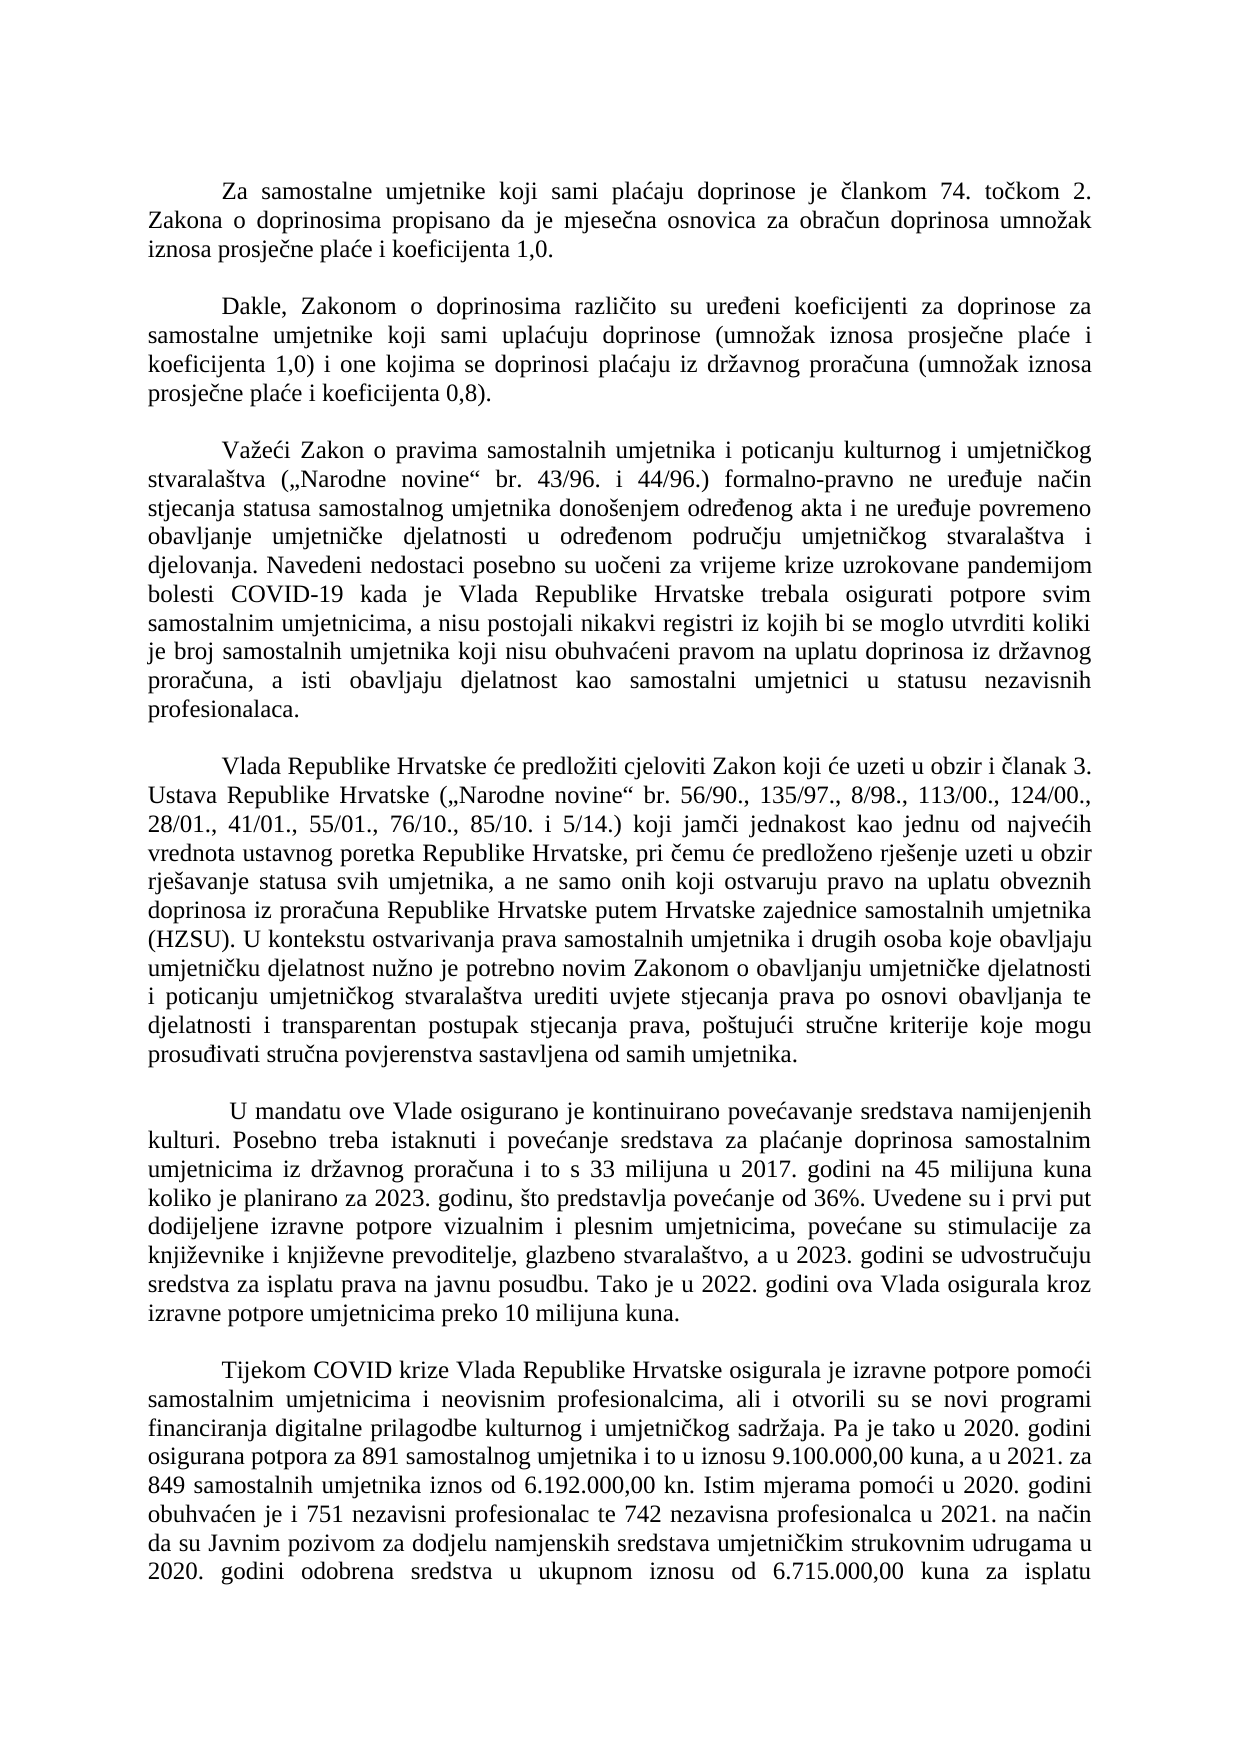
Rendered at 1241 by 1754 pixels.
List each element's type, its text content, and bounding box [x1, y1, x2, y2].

text Važeći Zakon o pravima samostalnih umjetnika i poticanju kulturnog i umjetničkog stvaralaštva („Narodne novine“ br. 43/96. i 44/96.) formalno-pravno ne uređuje način stjecanja statusa samostalnog umjetnika donošenjem određenog akta i ne uređuje povremeno obavljanje umjetničke djelatnosti u određenom području umjetničkog stvaralaštva i djelovanja. Navedeni nedostaci posebno su uočeni za vrijeme krize uzrokovane pandemijom bolesti COVID-19 kada je Vlada Republike Hrvatske trebala osigurati potpore svim samostalnim umjetnicima, a nisu postojali nikakvi registri iz kojih bi se moglo utvrditi koliki je broj samostalnih umjetnika koji nisu obuhvaćeni pravom na uplatu doprinosa iz državnog proračuna, a isti obavljaju djelatnost kao samostalni umjetnici u statusu nezavisnih profesionalaca. [148, 435, 1093, 723]
text Dakle, Zakonom o doprinosima različito su uređeni koeficijenti za doprinose za samostalne umjetnike koji sami uplaćuju doprinose (umnožak iznosa prosječne plaće i koeficijenta 1,0) i one kojima se doprinosi plaćaju iz državnog proračuna (umnožak iznosa prosječne plaće i koeficijenta 0,8). [148, 291, 1093, 406]
text Za samostalne umjetnike koji sami plaćaju doprinose je člankom 74. točkom 2. Zakona o doprinosima propisano da je mjesečna osnovica za obračun doprinosa umnožak iznosa prosječne plaće i koeficijenta 1,0. [148, 176, 1093, 263]
text Vlada Republike Hrvatske će predložiti cjeloviti Zakon koji će uzeti u obzir i članak 3. Ustava Republike Hrvatske („Narodne novine“ br. 56/90., 135/97., 8/98., 113/00., 124/00., 28/01., 41/01., 55/01., 76/10., 85/10. i 5/14.) koji jamči jednakost kao jednu od najvećih vrednota ustavnog poretka Republike Hrvatske, pri čemu će predloženo rješenje uzeti u obzir rješavanje statusa svih umjetnika, a ne samo onih koji ostvaruju pravo na uplatu obveznih doprinosa iz proračuna Republike Hrvatske putem Hrvatske zajednice samostalnih umjetnika (HZSU). U kontekstu ostvarivanja prava samostalnih umjetnika i drugih osoba koje obavljaju umjetničku djelatnost nužno je potrebno novim Zakonom o obavljanju umjetničke djelatnosti i poticanju umjetničkog stvaralaštva urediti uvjete stjecanja prava po osnovi obavljanja te djelatnosti i transparentan postupak stjecanja prava, poštujući stručne kriterije koje mogu prosuđivati stručna povjerenstva sastavljena od samih umjetnika. [148, 751, 1093, 1068]
text U mandatu ove Vlade osigurano je kontinuirano povećavanje sredstava namijenjenih kulturi. Posebno treba istaknuti i povećanje sredstava za plaćanje doprinosa samostalnim umjetnicima iz državnog proračuna i to s 33 milijuna u 2017. godini na 45 milijuna kuna koliko je planirano za 2023. godinu, što predstavlja povećanje od 36%. Uvedene su i prvi put dodijeljene izravne potpore vizualnim i plesnim umjetnicima, povećane su stimulacije za književnike i književne prevoditelje, glazbeno stvaralaštvo, a u 2023. godini se udvostručuju sredstva za isplatu prava na javnu posudbu. Tako je u 2022. godini ova Vlada osigurala kroz izravne potpore umjetnicima preko 10 milijuna kuna. [148, 1096, 1093, 1326]
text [148, 1355, 1093, 1585]
